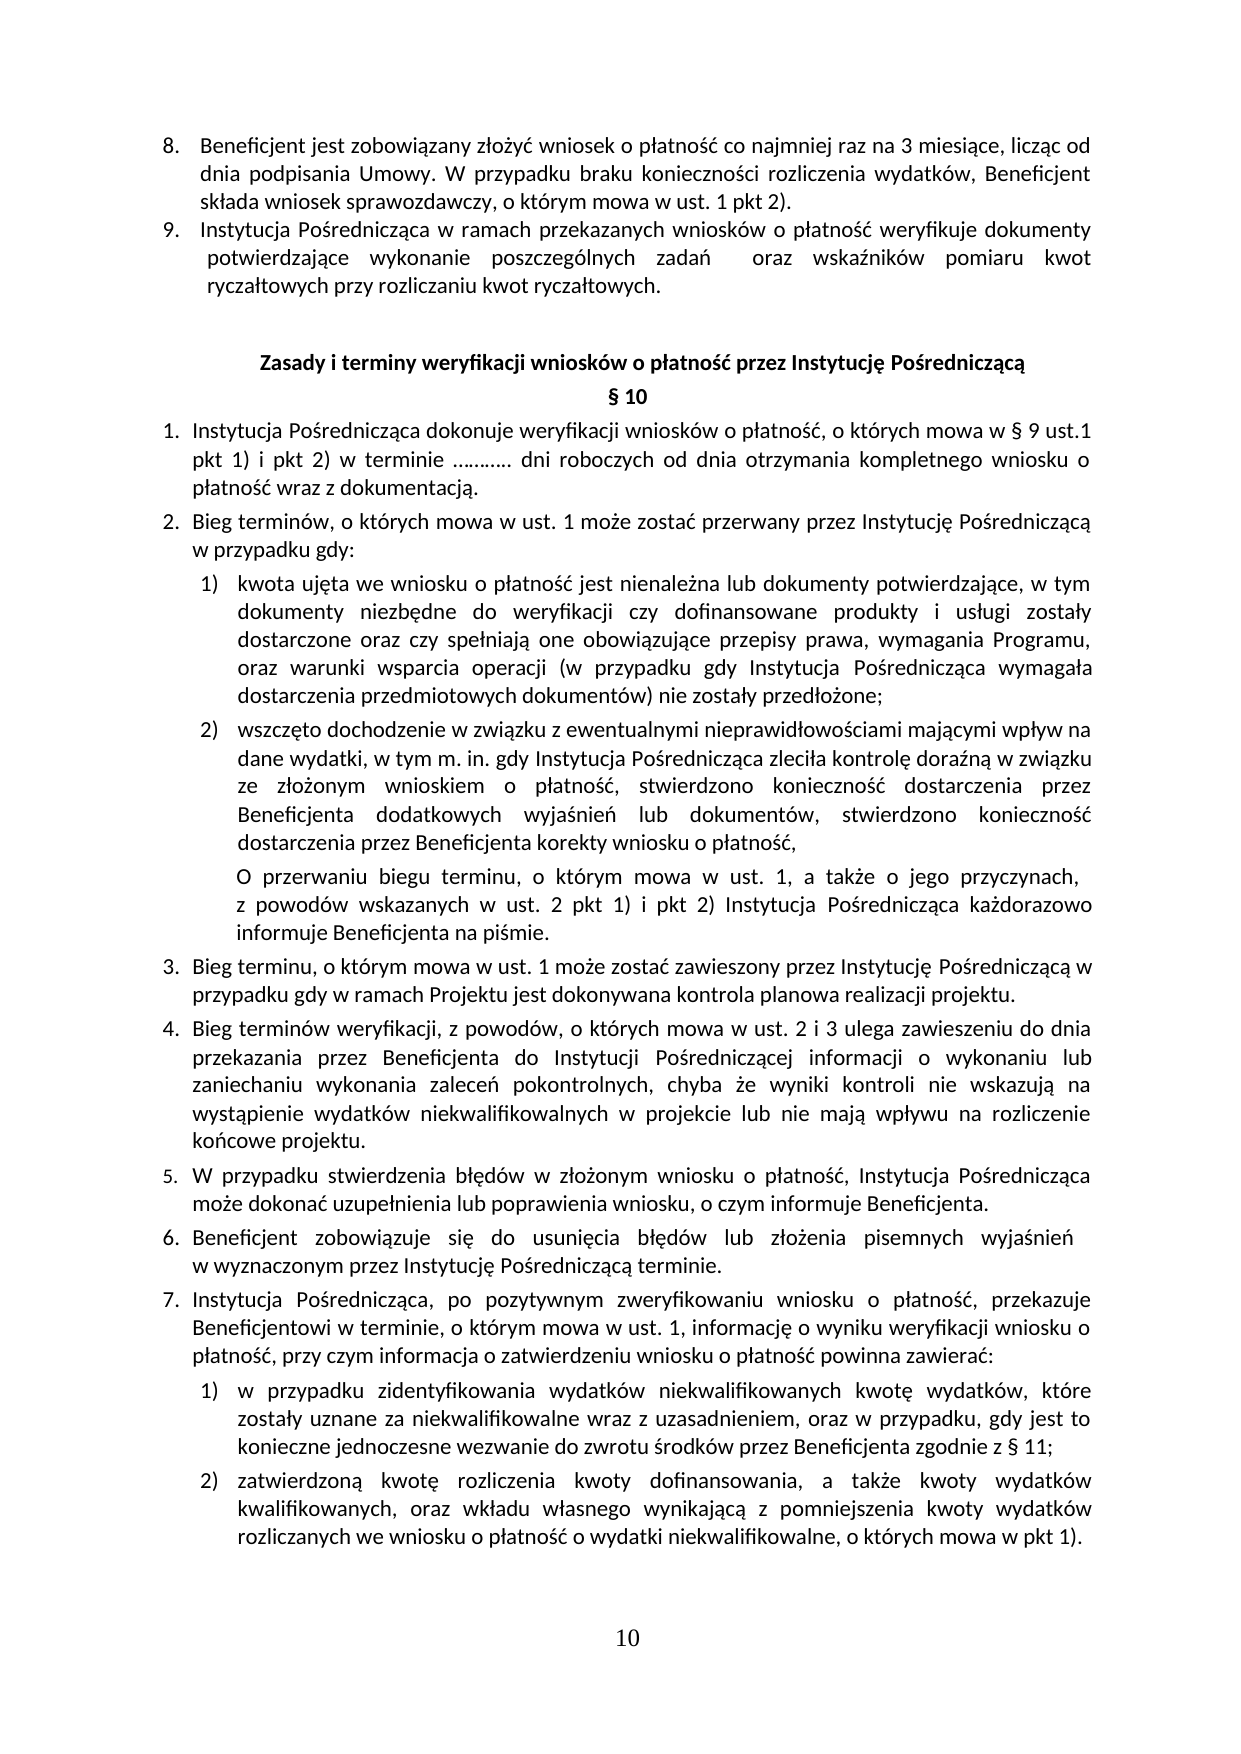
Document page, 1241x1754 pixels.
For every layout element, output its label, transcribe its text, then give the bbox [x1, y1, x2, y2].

list kwota ujęta we wniosku o płatność jest nienależna lub dokumenty potwierdzające, w tym dokumenty niezbędne do weryfikacji czy dofinansowane produkty i usługi zostały dostarczone oraz czy spełniają one obowiązujące przepisy prawa, wymagania Programu, oraz warunki wsparcia operacji (w przypadku gdy Instytucja Pośrednicząca wymagała dostarczenia przedmiotowych dokumentów) nie zostały przedłożone; [200, 569, 1092, 709]
list zatwierdzoną kwotę rozliczenia kwoty dofinansowania, a także kwoty wydatków kwalifikowanych, oraz wkładu własnego wynikającą z pomniejszenia kwoty wydatków rozliczanych we wniosku o płatność o wydatki niekwalifikowalne, o których mowa w pkt 1). [200, 1466, 1092, 1550]
text Zasady i terminy weryfikacji wniosków o płatność przez Instytucję Pośredniczącą [192, 348, 1092, 376]
list Bieg terminu, o którym mowa w ust. 1 może zostać zawieszony przez Instytucję Pośredniczącą w przypadku gdy w ramach Projektu jest dokonywana kontrola planowa realizacji projektu. [162, 952, 1092, 1008]
list Bieg terminów, o których mowa w ust. 1 może zostać przerwany przez Instytucję Pośredniczącą w przypadku gdy: [162, 507, 1092, 563]
list Instytucja Pośrednicząca, po pozytywnym zweryfikowaniu wniosku o płatność, przekazuje Beneficjentowi w terminie, o którym mowa w ust. 1, informację o wyniku weryfikacji wniosku o płatność, przy czym informacja o zatwierdzeniu wniosku o płatność powinna zawierać: [162, 1286, 1092, 1369]
list Instytucja Pośrednicząca dokonuje weryfikacji wniosków o płatność, o których mowa w § 9 ust.1 pkt 1) i pkt 2) w terminie ……….. dni roboczych od dnia otrzymania kompletnego wniosku o płatność wraz z dokumentacją. [162, 417, 1092, 501]
list Beneficjent jest zobowiązany złożyć wniosek o płatność co najmniej raz na 3 miesiące, licząc od dnia podpisania Umowy. W przypadku braku konieczności rozliczenia wydatków, Beneficjent składa wniosek sprawozdawczy, o którym mowa w ust. 1 pkt 2). [162, 131, 1092, 215]
text O przerwaniu biegu terminu, o którym mowa w ust. 1, a także o jego przyczynach, z powodów wskazanych w ust. 2 pkt 1) i pkt 2) Instytucja Pośrednicząca każdorazowo informuje Beneficjenta na piśmie. [236, 862, 1092, 946]
list W przypadku stwierdzenia błędów w złożonym wniosku o płatność, Instytucja Pośrednicząca może dokonać uzupełnienia lub poprawienia wniosku, o czym informuje Beneficjenta. [162, 1161, 1092, 1217]
text § 10 [162, 382, 1092, 410]
list Bieg terminów weryfikacji, z powodów, o których mowa w ust. 2 i 3 ulega zawieszeniu do dnia przekazania przez Beneficjenta do Instytucji Pośredniczącej informacji o wykonaniu lub zaniechaniu wykonania zaleceń pokontrolnych, chyba że wyniki kontroli nie wskazują na wystąpienie wydatków niekwalifikowalnych w projekcie lub nie mają wpływu na rozliczenie końcowe projektu. [162, 1014, 1092, 1155]
list Beneficjent zobowiązuje się do usunięcia błędów lub złożenia pisemnych wyjaśnień w wyznaczonym przez Instytucję Pośredniczącą terminie. [162, 1223, 1092, 1279]
list w przypadku zidentyfikowania wydatków niekwalifikowanych kwotę wydatków, które zostały uznane za niekwalifikowalne wraz z uzasadnieniem, oraz w przypadku, gdy jest to konieczne jednoczesne wezwanie do zwrotu środków przez Beneficjenta zgodnie z § 11; [200, 1376, 1092, 1460]
list Instytucja Pośrednicząca w ramach przekazanych wniosków o płatność weryfikuje dokumenty potwierdzające wykonanie poszczególnych zadań oraz wskaźników pomiaru kwot ryczałtowych przy rozliczaniu kwot ryczałtowych. [162, 215, 1092, 299]
list wszczęto dochodzenie w związku z ewentualnymi nieprawidłowościami mającymi wpływ na dane wydatki, w tym m. in. gdy Instytucja Pośrednicząca zleciła kontrolę doraźną w związku ze złożonym wnioskiem o płatność, stwierdzono konieczność dostarczenia przez Beneficjenta dodatkowych wyjaśnień lub dokumentów, stwierdzono konieczność dostarczenia przez Beneficjenta korekty wniosku o płatność, [200, 716, 1092, 856]
